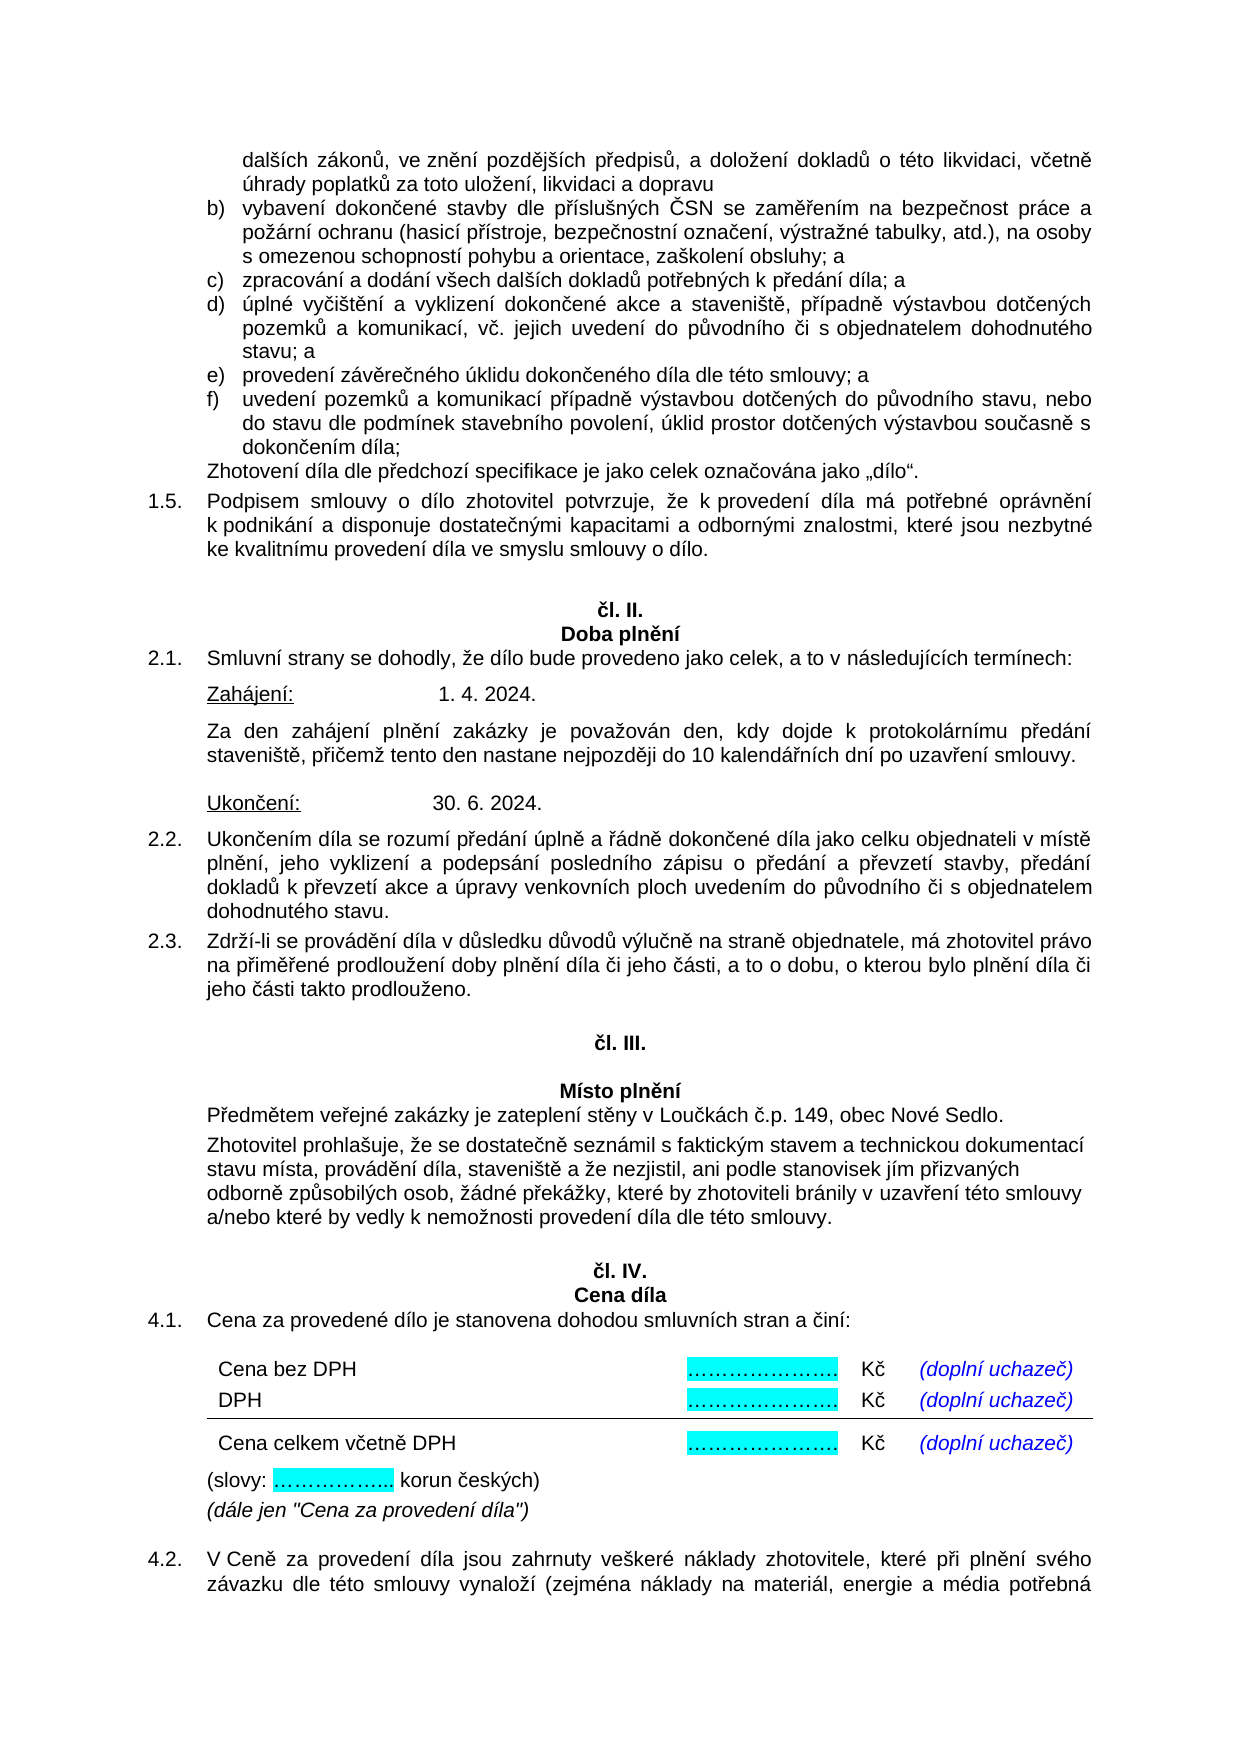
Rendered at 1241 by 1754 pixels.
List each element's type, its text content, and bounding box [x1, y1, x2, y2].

table_cell (doplní uchazeč) [908, 1388, 1093, 1418]
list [207, 148, 1093, 196]
subtitle čl. IV. [148, 1259, 1093, 1283]
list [148, 1546, 1093, 1596]
text Za den zahájení plnění zakázky je považován den, kdy dojde k protokolárnímu předání staveniště, přičemž tento den nastane nejpozději do 10 kalendářních dní po uzavření smlouvy. [207, 718, 1093, 766]
list uvedení pozemků a komunikací případně výstavbou dotčených do původního stavu, nebo do stavu dle podmínek stavebního povolení, úklid prostor dotčených výstavbou současně s dokončením díla; [207, 387, 1093, 459]
table_cell DPH [207, 1388, 616, 1418]
table_cell Cena celkem včetně DPH [207, 1419, 616, 1468]
subtitle Doba plnění [148, 622, 1093, 646]
table_cell Kč [850, 1419, 908, 1468]
text (slovy: ……………... korun českých) [394, 1468, 1093, 1492]
table_header Cena bez DPH [207, 1357, 616, 1387]
list Ukončením díla se rozumí předání úplně a řádně dokončené díla jako celku objednateli v místě plnění, jeho vyklizení a podepsání posledního zápisu o předání a převzetí stavby, předání dokladů k převzetí akce a úpravy venkovních ploch uvedením do původního či s objednatelem dohodnutého stavu. [148, 827, 1093, 923]
table_header …………………. [616, 1357, 849, 1387]
table_cell Kč [850, 1388, 908, 1418]
table_cell …………………. [616, 1419, 849, 1468]
table_cell (doplní uchazeč) [908, 1419, 1093, 1468]
text Zhotovitel prohlašuje, že se dostatečně seznámil s faktickým stavem a technickou dokumentací stavu místa, provádění díla, staveniště a že nezjistil, ani podle stanovisek jím přizvaných odborně způsobilých osob, žádné překážky, které by zhotoviteli bránily v uzavření této smlouvy a/nebo které by vedly k nemožnosti provedení díla dle této smlouvy. [207, 1133, 1093, 1229]
list Cena za provedené dílo je stanovena dohodou smluvních stran a činí: [148, 1307, 1093, 1332]
text Předmětem veřejné zakázky je zateplení stěny v Loučkách č.p. 149, obec Nové Sedlo. [207, 1103, 1093, 1127]
text Zhotovení díla dle předchozí specifikace je jako celek označována jako „dílo“. [207, 459, 1093, 483]
subtitle čl. II. [148, 598, 1093, 622]
table_header (doplní uchazeč) [908, 1357, 1093, 1387]
text (dále jen "Cena za provedení díla") [207, 1498, 1093, 1522]
list Podpisem smlouvy o dílo zhotovitel potvrzuje, že k provedení díla má potřebné oprávnění k podnikání a disponuje dostatečnými kapacitami a odbornými znalostmi, které jsou nezbytné ke kvalitnímu provedení díla ve smyslu smlouvy o dílo. [148, 489, 1093, 561]
subtitle Místo plnění [148, 1079, 1093, 1103]
list provedení závěrečného úklidu dokončeného díla dle této smlouvy; a [207, 363, 1093, 387]
list vybavení dokončené stavby dle příslušných ČSN se zaměřením na bezpečnost práce a požární ochranu (hasicí přístroje, bezpečnostní označení, výstražné tabulky, atd.), na osoby s omezenou schopností pohybu a orientace, zaškolení obsluhy; a [207, 196, 1093, 267]
table_header Kč [850, 1357, 908, 1387]
list Smluvní strany se dohodly, že dílo bude provedeno jako celek, a to v následujících termínech: [148, 646, 1093, 669]
text Ukončení: 30. 6. 2024. [207, 790, 1093, 814]
table_cell …………………. [616, 1388, 849, 1418]
list Zdrží-li se provádění díla v důsledku důvodů výlučně na straně objednatele, má zhotovitel právo na přiměřené prodloužení doby plnění díla či jeho části, a to o dobu, o kterou bylo plnění díla či jeho části takto prodlouženo. [148, 929, 1093, 1001]
subtitle Cena díla [148, 1283, 1093, 1307]
list úplné vyčištění a vyklizení dokončené akce a staveniště, případně výstavbou dotčených pozemků a komunikací, vč. jejich uvedení do původního či s objednatelem dohodnutého stavu; a [207, 291, 1093, 363]
text Zahájení: 1. 4. 2024. [207, 682, 1093, 706]
list zpracování a dodání všech dalších dokladů potřebných k předání díla; a [207, 267, 1093, 291]
subtitle čl. III. [148, 1031, 1093, 1055]
